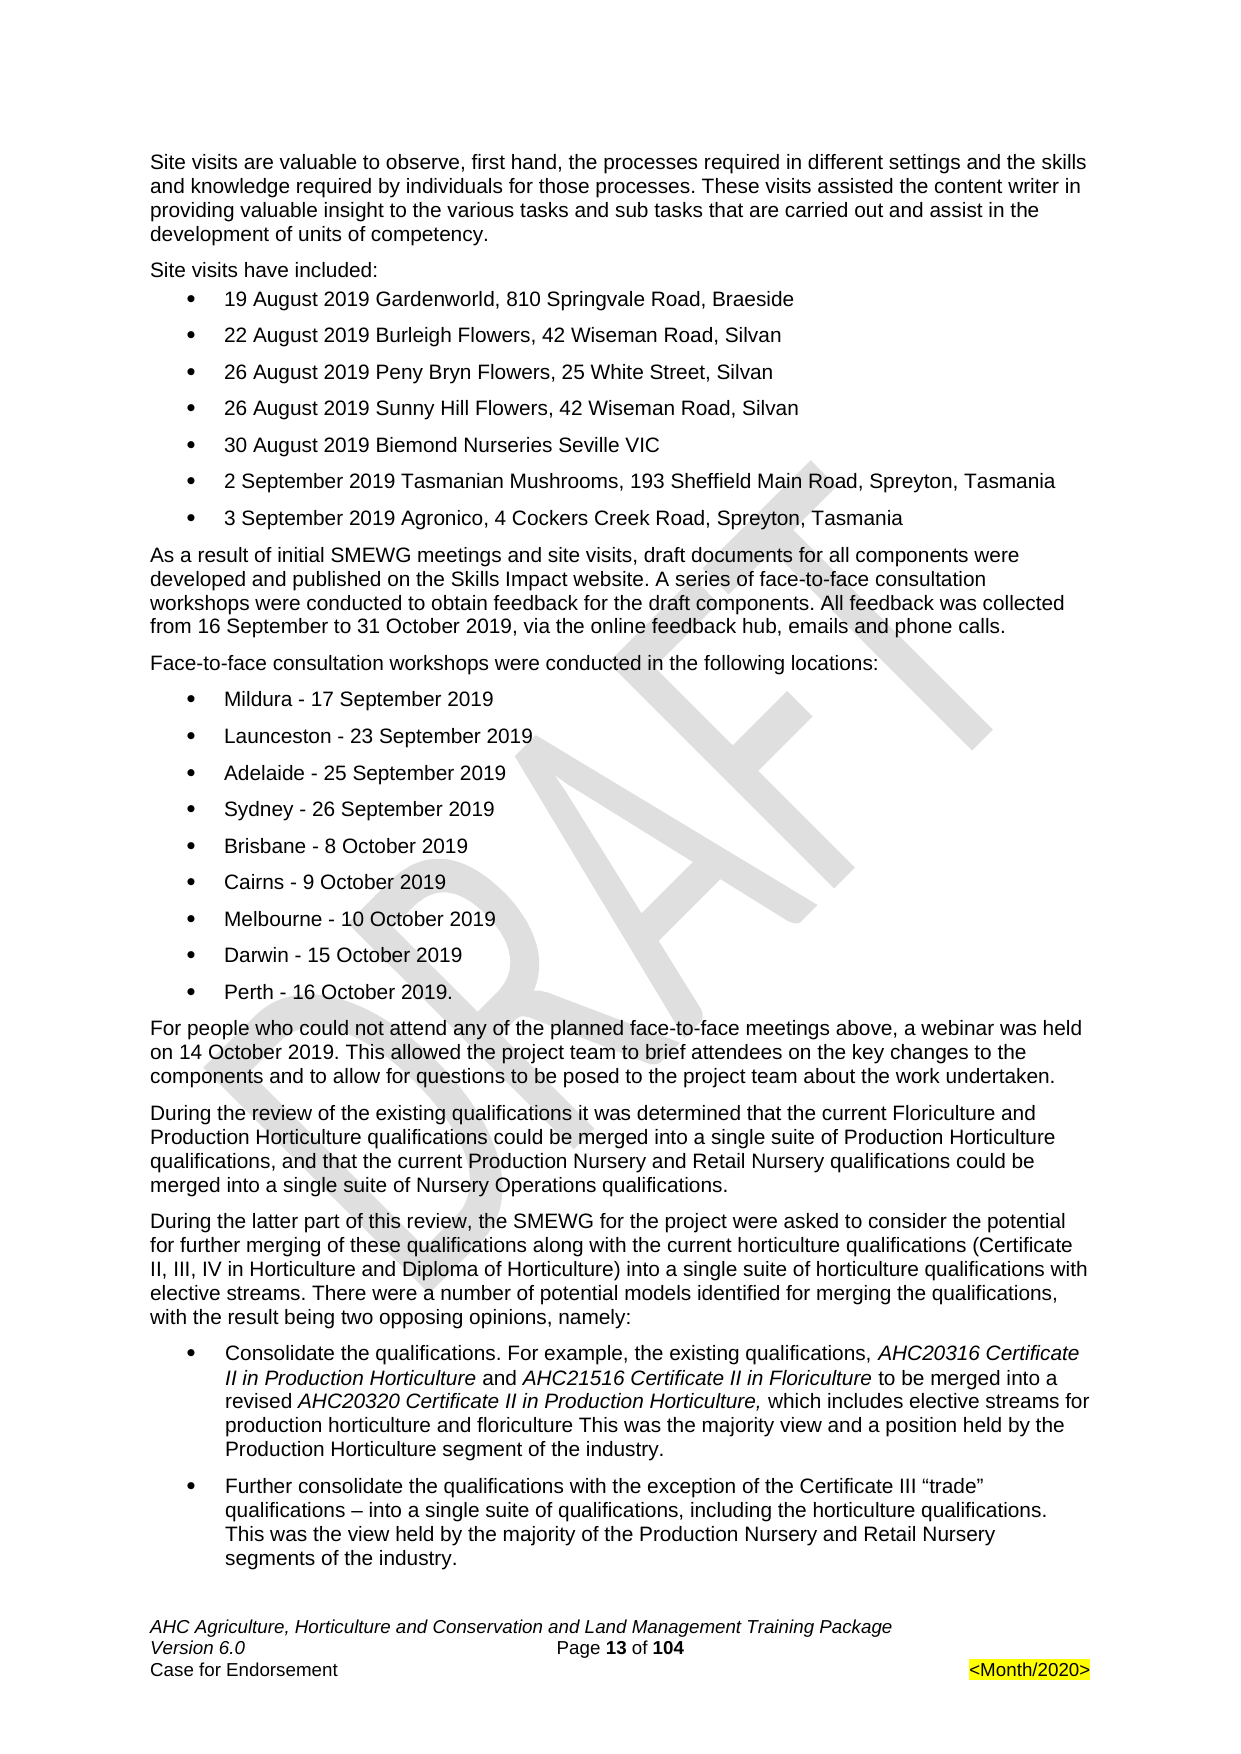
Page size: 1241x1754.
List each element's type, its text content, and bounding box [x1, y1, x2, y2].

list Perth - 16 October 2019. [187, 980, 1090, 1004]
list 22 August 2019 Burleigh Flowers, 42 Wiseman Road, Silvan [187, 323, 1090, 347]
list Melbourne - 10 October 2019 [187, 907, 1090, 931]
list Sydney - 26 September 2019 [187, 797, 1090, 821]
list 26 August 2019 Sunny Hill Flowers, 42 Wiseman Road, Silvan [187, 396, 1090, 420]
list Further consolidate the qualifications with the exception of the Certificate III “trade” qualifications – into a single suite of qualifications, including the horticulture qualifications. This was the view held by the majority of the Production Nursery and Retail Nursery segments of the industry. [187, 1474, 1090, 1569]
list Adelaide - 25 September 2019 [187, 760, 1090, 784]
list Launceston - 23 September 2019 [187, 724, 1090, 748]
list 3 September 2019 Agronico, 4 Cockers Creek Road, Spreyton, Tasmania [187, 506, 1090, 530]
list 2 September 2019 Tasmanian Mushrooms, 193 Sheffield Main Road, Spreyton, Tasmania [187, 469, 1090, 493]
text During the review of the existing qualifications it was determined that the current Floriculture and Production Horticulture qualifications could be merged into a single suite of Production Horticulture qualifications, and that the current Production Nursery and Retail Nursery qualifications could be merged into a single suite of Nursery Operations qualifications. [150, 1101, 1090, 1196]
list Cairns - 9 October 2019 [187, 870, 1090, 894]
text Site visits have included: [150, 258, 1090, 282]
text As a result of initial SMEWG meetings and site visits, draft documents for all components were developed and published on the Skills Impact website. A series of face-to-face consultation workshops were conducted to obtain feedback for the draft components. All feedback was collected from 16 September to 31 October 2019, via the online feedback hub, emails and phone calls. [150, 542, 1090, 638]
text During the latter part of this review, the SMEWG for the project were asked to consider the potential for further merging of these qualifications along with the current horticulture qualifications (Certificate II, III, IV in Horticulture and Diploma of Horticulture) into a single suite of horticulture qualifications with elective streams. There were a number of potential models identified for merging the qualifications, with the result being two opposing opinions, namely: [150, 1209, 1090, 1329]
list Brisbane - 8 October 2019 [187, 833, 1090, 857]
list Darwin - 15 October 2019 [187, 943, 1090, 967]
text Face-to-face consultation workshops were conducted in the following locations: [150, 651, 1090, 675]
list Mildura - 17 September 2019 [187, 687, 1090, 711]
text Site visits are valuable to observe, first hand, the processes required in different settings and the skills and knowledge required by individuals for those processes. These visits assisted the content writer in providing valuable insight to the various tasks and sub tasks that are carried out and assist in the development of units of competency. [150, 150, 1090, 246]
text For people who could not attend any of the planned face-to-face meetings above, a webinar was held on 14 October 2019. This allowed the project team to brief attendees on the key changes to the components and to allow for questions to be posed to the project team about the work undertaken. [150, 1016, 1090, 1088]
list 19 August 2019 Gardenworld, 810 Springvale Road, Braeside [187, 286, 1090, 311]
list 30 August 2019 Biemond Nurseries Seville VIC [187, 433, 1090, 457]
list 26 August 2019 Peny Bryn Flowers, 25 White Street, Silvan [187, 359, 1090, 384]
list Consolidate the qualifications. For example, the existing qualifications, AHC20316 Certificate II in Production Horticulture and AHC21516 Certificate II in Floriculture to be merged into a revised AHC20320 Certificate II in Production Horticulture, which includes elective streams for production horticulture and floriculture This was the majority view and a position held by the Production Horticulture segment of the industry. [187, 1341, 1090, 1461]
